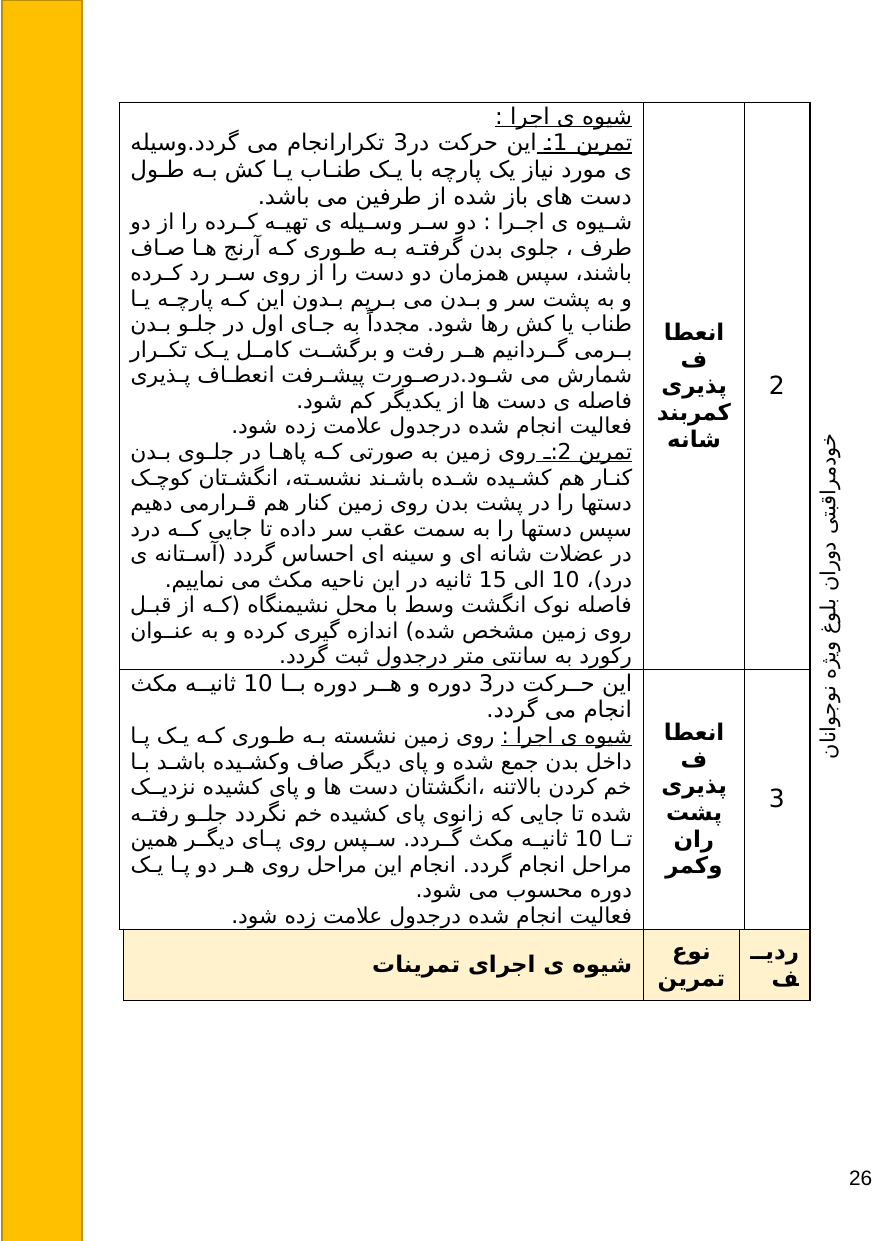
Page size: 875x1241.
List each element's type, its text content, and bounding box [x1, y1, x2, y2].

table_cell ردیف [740, 930, 809, 1000]
table_cell شیوه ی اجرا : تمرین 1: این حرکت در3 تکرارانجام می گردد.وسیله ی مورد نیاز یک پارچه با یک طناب یا کش به طول دست های باز شده از طرفین می باشد. شیوه ی اجرا : دو سر وسیله ی تهیه کرده را از دو طرف ، جلوی بدن گرفته به طوری که آرنج ها صاف باشند، سپس همزمان دو دست را از روی سر رد کرده و به پشت سر و بدن می بریم بدون این که پارچه یا طناب یا کش رها شود. مجدداً به جای اول در جلو بدن برمی گردانیم هر رفت و برگشت کامل یک تکرار شمارش می شود.درصورت پیشرفت انعطاف پذیری فاصله ی دست ها از یکدیگر کم شود. فعالیت انجام شده درجدول علامت زده شود. تمرین 2: روی زمین به صورتی که پاها در جلوی بدن کنار هم کشیده شده باشند نشسته، انگشتان کوچک دستها را در پشت بدن روی زمین کنار هم قرارمی دهیم سپس دستها را به سمت عقب سر داده تا جایی که درد در عضلات شانه ای و سینه ای احساس گردد (آستانه ی درد)، 10 الی 15 ثانیه در این ناحیه مکث می نماییم. فاصله نوک انگشت وسط با محل نشیمنگاه (که از قبل روی زمین مشخص شده) اندازه گیری کرده و به عنوان رکورد به سانتی متر درجدول ثبت گردد. [120, 103, 643, 669]
table_cell 2 [745, 103, 809, 669]
table_cell 3 [745, 670, 809, 928]
table_cell این حرکت در3 دوره و هر دوره با 10 ثانیه مکث انجام می گردد. شیوه ی اجرا : روی زمین نشسته به طوری که یک پا داخل بدن جمع شده و پای دیگر صاف وکشیده باشد با خم کردن بالاتنه ،انگشتان دست ها و پای کشیده نزدیک شده تا جایی که زانوی پای کشیده خم نگردد جلو رفته تا 10 ثانیه مکث گردد. سپس روی پای دیگر همین مراحل انجام گردد. انجام این مراحل روی هر دو پا یک دوره محسوب می شود. فعالیت انجام شده درجدول علامت زده شود. [120, 670, 643, 928]
table_cell انعطاف پذیری پشت ران وکمر [644, 670, 744, 928]
table_cell انعطاف پذیری کمربند شانه [644, 103, 744, 669]
table_cell شیوه ی اجرای تمرینات [124, 930, 643, 1000]
table_cell نوع تمرین [644, 930, 739, 1000]
